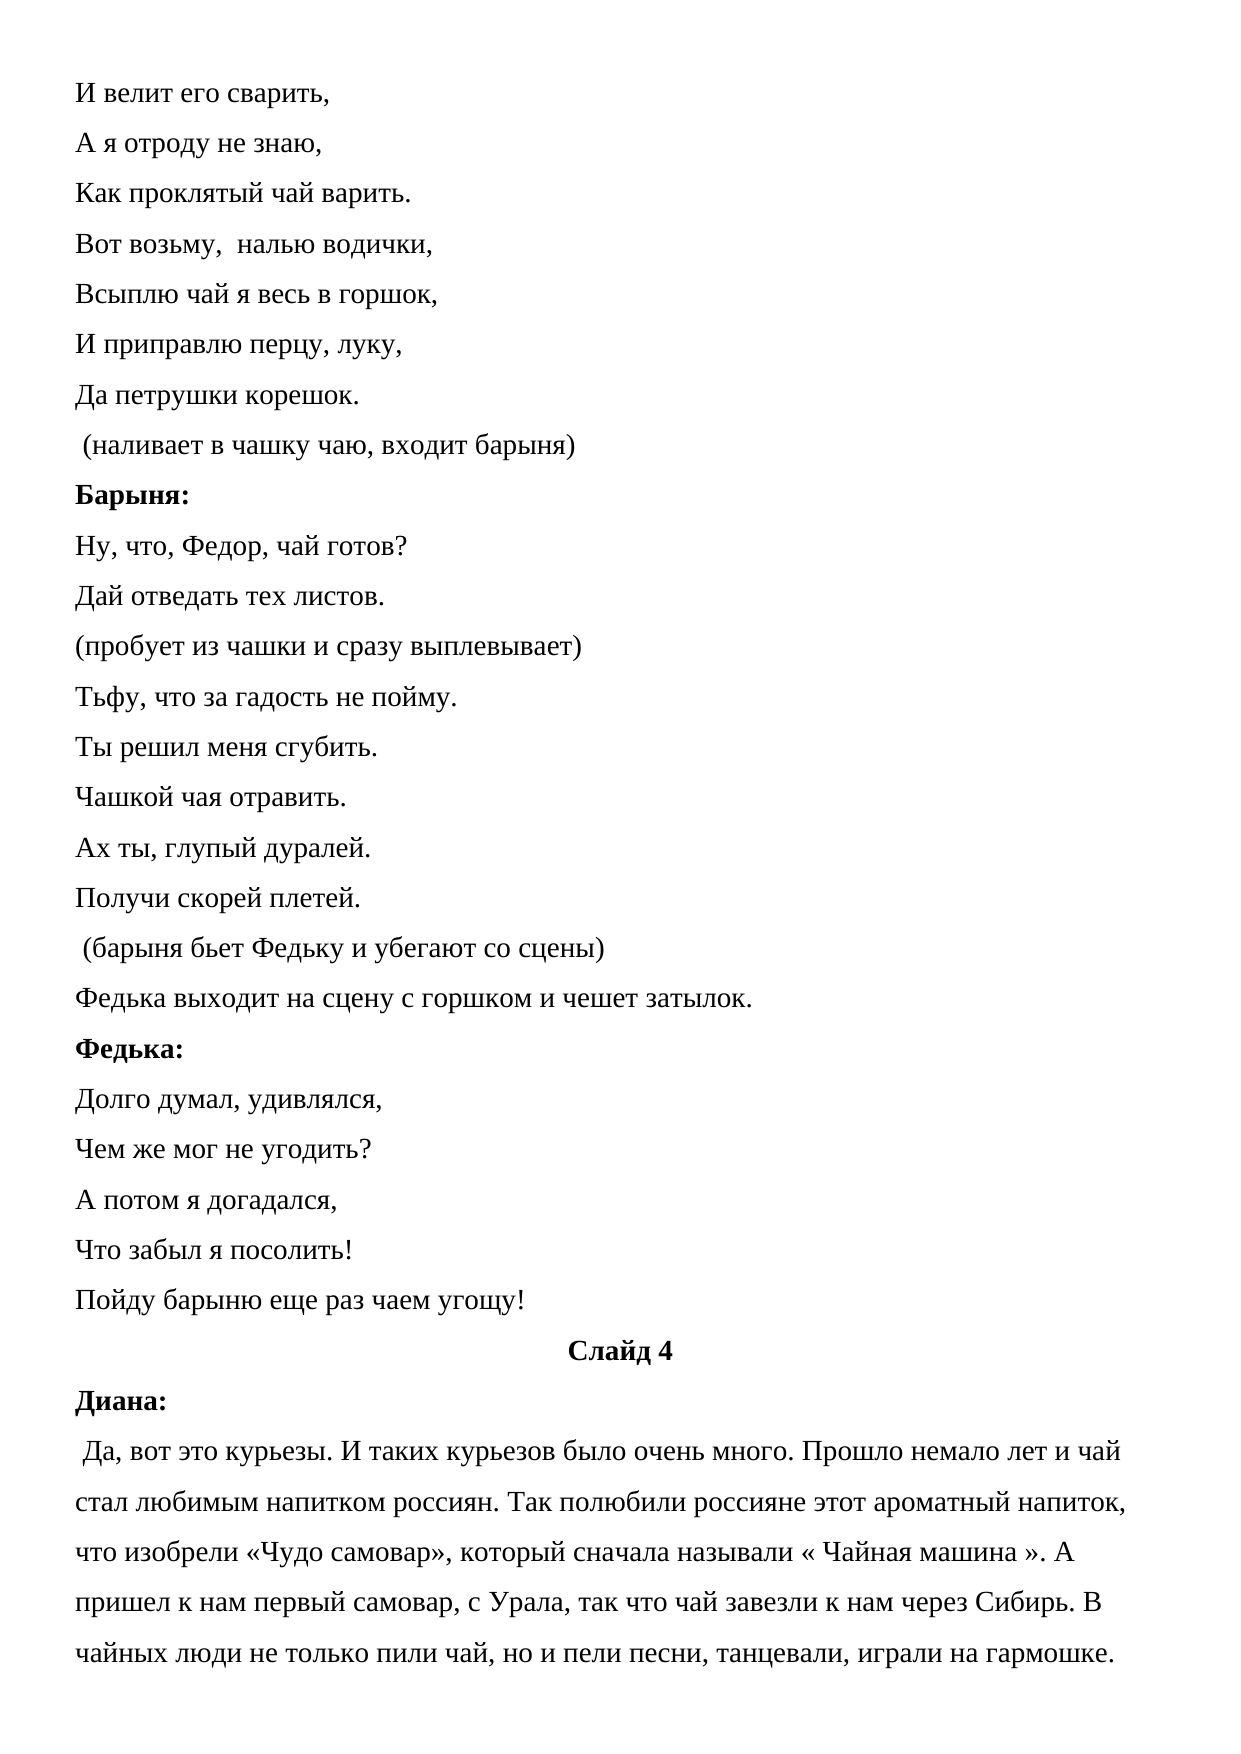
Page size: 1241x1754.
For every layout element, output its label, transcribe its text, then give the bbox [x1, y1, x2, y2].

text Чашкой чая отравить. [75, 779, 1165, 813]
text Получи скорей плетей. [75, 880, 1165, 913]
text А потом я догадался, [75, 1182, 1165, 1215]
text Федька: [75, 1031, 1165, 1064]
text Тьфу, что за гадость не пойму. [75, 679, 1165, 712]
text Дай отведать тех листов. [75, 578, 1165, 612]
text Да петрушки корешок. [75, 377, 1165, 410]
text И велит его сварить, [75, 75, 1165, 108]
text И приправлю перцу, луку, [75, 327, 1165, 360]
text (наливает в чашку чаю, входит барыня) [75, 427, 1165, 461]
text Всыплю чай я весь в горшок, [75, 276, 1165, 310]
text Диана: [75, 1383, 1165, 1417]
text А я отроду не знаю, [75, 125, 1165, 159]
text Долго думал, удивлялся, [75, 1081, 1165, 1115]
text Федька выходит на сцену с горшком и чешет затылок. [75, 981, 1165, 1014]
text Барыня: [75, 477, 1165, 511]
text Пойду барыню еще раз чаем угощу! [75, 1282, 1165, 1316]
text Что забыл я посолить! [75, 1232, 1165, 1266]
text Ах ты, глупый дуралей. [75, 830, 1165, 863]
text (пробует из чашки и сразу выплевывает) [75, 628, 1165, 662]
text (барыня бьет Федьку и убегают со сцены) [75, 930, 1165, 964]
text Ты решил меня сгубить. [75, 729, 1165, 763]
text Как проклятый чай варить. [75, 176, 1165, 209]
text Да, вот это курьезы. И таких курьезов было очень много. Прошло немало лет и чай стал любимым напитком россиян. Так полюбили россияне этот ароматный напиток, что изобрели «Чудо самовар», который сначала называли « Чайная машина ». А пришел к нам первый самовар, с Урала, так что чай завезли к нам через Сибирь. В чайных люди не только пили чай, но и пели песни, танцевали, играли на гармошке. [75, 1433, 1165, 1668]
text Ну, что, Федор, чай готов? [75, 528, 1165, 561]
text Чем же мог не угодить? [75, 1132, 1165, 1165]
text Вот возьму, налью водички, [75, 226, 1165, 259]
text Слайд 4 [75, 1333, 1165, 1366]
